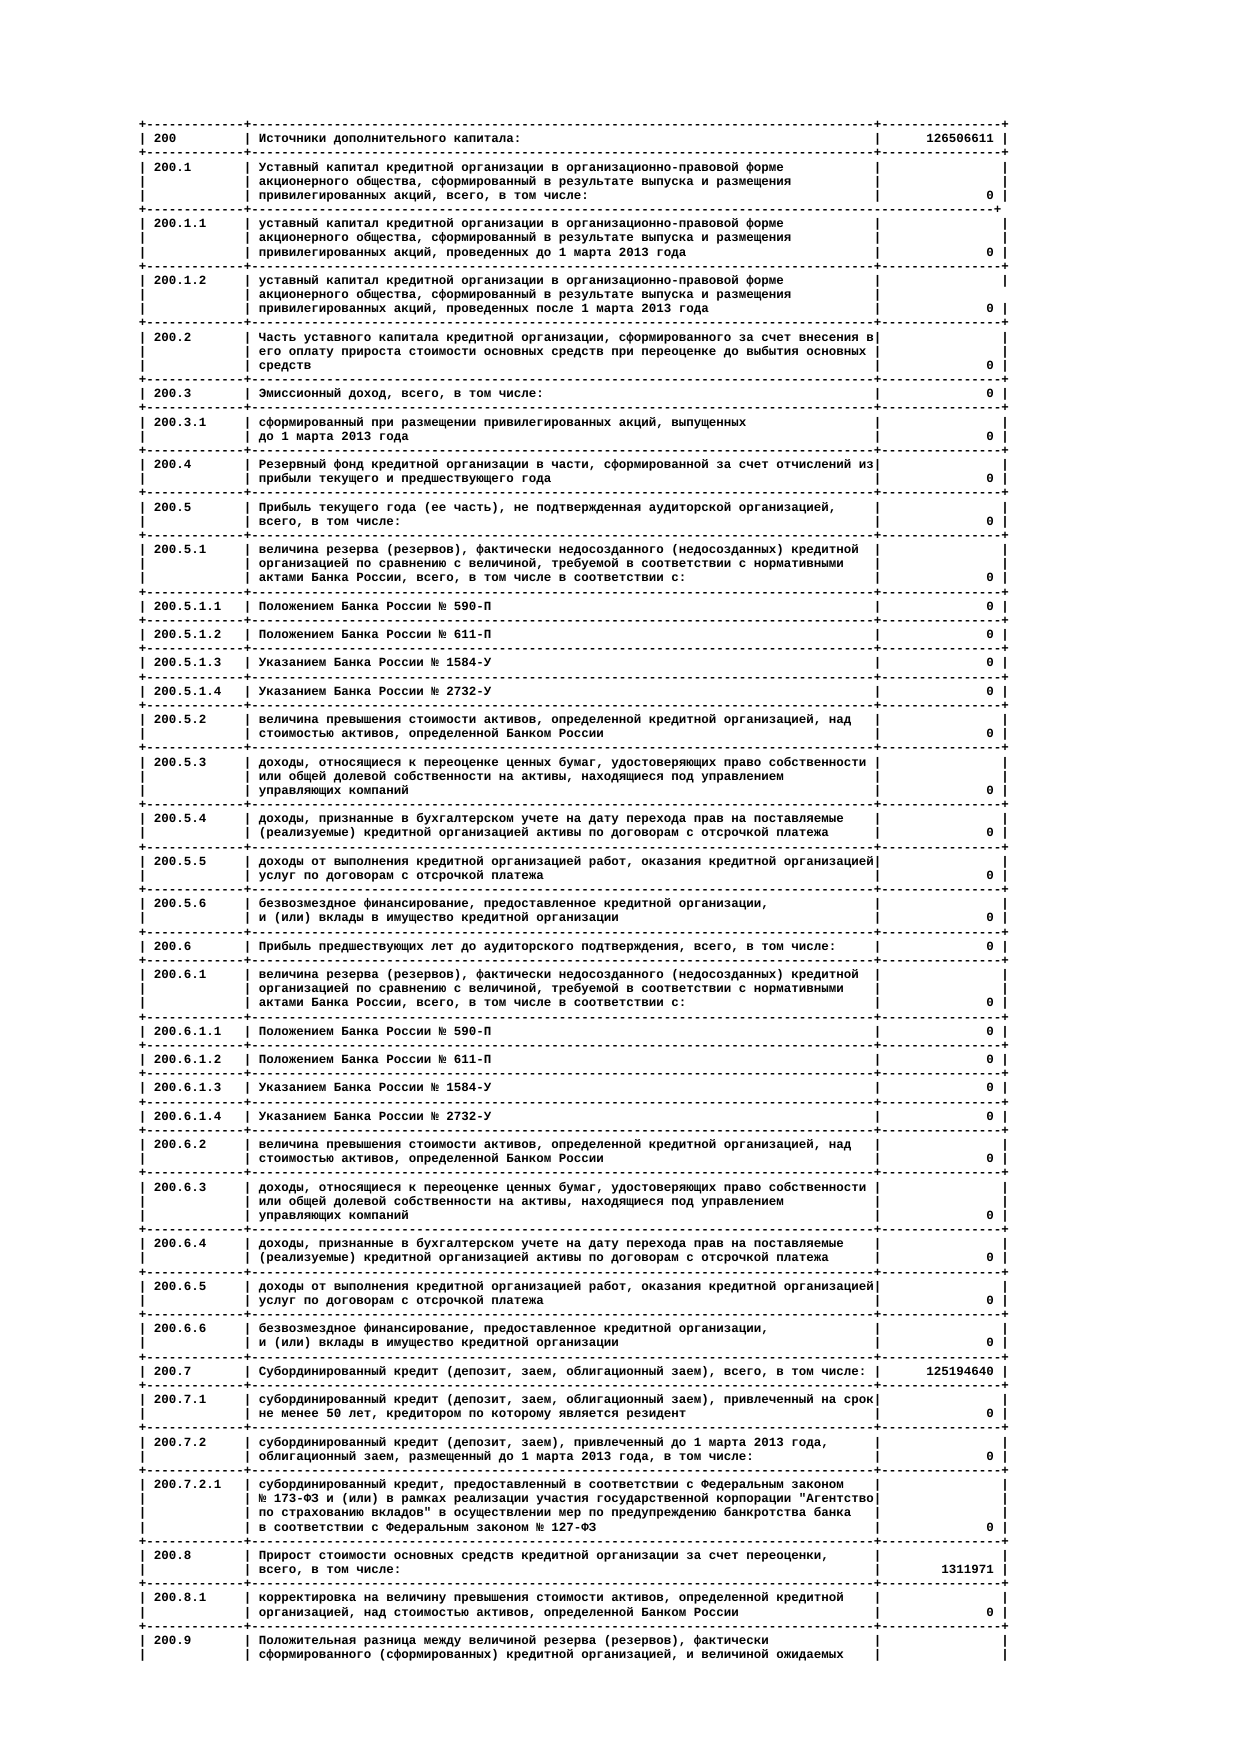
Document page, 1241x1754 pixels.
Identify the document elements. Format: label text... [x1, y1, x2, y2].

text | 200.6.1.3 | Указанием Банка России № 1584-У | 0 | [139, 1081, 1122, 1096]
text | | организацией по сравнению с величиной, требуемой в соответствии с нормативными | | [139, 557, 1122, 571]
text +-------------+-----------------------------------------------------------------------------------+----------------+ [139, 316, 1122, 331]
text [139, 146, 1122, 161]
text | | привилегированных акций, проведенных после 1 марта 2013 года | 0 | [139, 302, 1122, 316]
text +-------------+-----------------------------------------------------------------------------------+----------------+ [139, 1577, 1122, 1591]
text | 200.4 | Резервный фонд кредитной организации в части, сформированной за счет отчислений из| | [139, 458, 1122, 472]
text | 200.5.2 | величина превышения стоимости активов, определенной кредитной организацией, над | | [139, 713, 1122, 727]
text | 200.5.5 | доходы от выполнения кредитной организацией работ, оказания кредитной организацией| | [139, 855, 1122, 869]
text +-------------+-----------------------------------------------------------------------------------+----------------+ [139, 614, 1122, 628]
text | 200.7.2 | субординированный кредит (депозит, заем), привлеченный до 1 марта 2013 года, | | [139, 1436, 1122, 1450]
text +-------------+-----------------------------------------------------------------------------------+----------------+ [139, 1166, 1122, 1181]
text | 200.2 | Часть уставного капитала кредитной организации, сформированного за счет внесения в| | [139, 331, 1122, 345]
text +-------------+-----------------------------------------------------------------------------------+----------------+ [139, 1535, 1122, 1549]
text | | до 1 марта 2013 года | 0 | [139, 430, 1122, 444]
text +-------------+-----------------------------------------------------------------------------------+----------------+ [139, 699, 1122, 713]
text | 200.1 | Уставный капитал кредитной организации в организационно-правовой форме | | [139, 161, 1122, 175]
text | | прибыли текущего и предшествующего года | 0 | [139, 472, 1122, 486]
text | 200.5.6 | безвозмездное финансирование, предоставленное кредитной организации, | | [139, 897, 1122, 911]
text +-------------+-----------------------------------------------------------------------------------+----------------+ [139, 529, 1122, 543]
text | 200.8.1 | корректировка на величину превышения стоимости активов, определенной кредитной | | [139, 1591, 1122, 1606]
text | | стоимостью активов, определенной Банком России | 0 | [139, 1152, 1122, 1166]
text | | стоимостью активов, определенной Банком России | 0 | [139, 727, 1122, 741]
text | | его оплату прироста стоимости основных средств при переоценке до выбытия основных | | [139, 345, 1122, 359]
text +-------------+-----------------------------------------------------------------------------------+----------------+ [139, 1011, 1122, 1025]
text +-------------+-----------------------------------------------------------------------------------+----------------+ [139, 444, 1122, 458]
text | | или общей долевой собственности на активы, находящиеся под управлением | | [139, 770, 1122, 784]
text +-------------+-----------------------------------------------------------------------------------+----------------+ [139, 883, 1122, 897]
text +-------------+-----------------------------------------------------------------------------------+----------------+ [139, 373, 1122, 387]
text +-------------+-----------------------------------------------------------------------------------+----------------+ [139, 1266, 1122, 1280]
text | | средств | 0 | [139, 359, 1122, 373]
text +-------------+-----------------------------------------------------------------------------------+----------------+ [139, 798, 1122, 812]
text +-------------+-----------------------------------------------------------------------------------+----------------+ [139, 841, 1122, 855]
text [139, 118, 1122, 132]
text | 200.6.6 | безвозмездное финансирование, предоставленное кредитной организации, | | [139, 1322, 1122, 1336]
text | | привилегированных акций, всего, в том числе: | 0 | [139, 189, 1122, 203]
text | | сформированного (сформированных) кредитной организацией, и величиной ожидаемых | | [139, 1648, 1122, 1662]
text | 200.8 | Прирост стоимости основных средств кредитной организации за счет переоценки, | | [139, 1549, 1122, 1563]
text | 200.5 | Прибыль текущего года (ее часть), не подтвержденная аудиторской организацией, | | [139, 501, 1122, 515]
text | | всего, в том числе: | 0 | [139, 515, 1122, 529]
text +-------------+-----------------------------------------------------------------------------------+----------------+ [139, 260, 1122, 274]
text | 200.6 | Прибыль предшествующих лет до аудиторского подтверждения, всего, в том числе: | 0 | [139, 940, 1122, 954]
text | | управляющих компаний | 0 | [139, 784, 1122, 798]
text | 200.9 | Положительная разница между величиной резерва (резервов), фактически | | [139, 1634, 1122, 1648]
text | 200.5.1.2 | Положением Банка России № 611-П | 0 | [139, 628, 1122, 642]
text +-------------+-----------------------------------------------------------------------------------+----------------+ [139, 642, 1122, 656]
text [139, 1620, 1122, 1634]
text | | акционерного общества, сформированный в результате выпуска и размещения | [139, 288, 1122, 302]
text +-------------+---------------------------------------------------------------------------------------------------+ [139, 203, 1122, 217]
text | 200.3 | Эмиссионный доход, всего, в том числе: | 0 | [139, 387, 1122, 401]
text +-------------+-----------------------------------------------------------------------------------+----------------+ [139, 401, 1122, 416]
text | 200.6.2 | величина превышения стоимости активов, определенной кредитной организацией, над | | [139, 1138, 1122, 1152]
text +-------------+-----------------------------------------------------------------------------------+----------------+ [139, 1096, 1122, 1110]
text | 200.6.1.4 | Указанием Банка России № 2732-У | 0 | [139, 1110, 1122, 1124]
text | | акционерного общества, сформированный в результате выпуска и размещения | | [139, 231, 1122, 246]
text | 200.6.1.1 | Положением Банка России № 590-П | 0 | [139, 1025, 1122, 1039]
text +-------------+-----------------------------------------------------------------------------------+----------------+ [139, 1067, 1122, 1081]
text +-------------+-----------------------------------------------------------------------------------+----------------+ [139, 1379, 1122, 1393]
text | 200.6.4 | доходы, признанные в бухгалтерском учете на дату перехода прав на поставляемые | | [139, 1237, 1122, 1251]
text | 200.6.1 | величина резерва (резервов), фактически недосозданного (недосозданных) кредитной | | [139, 968, 1122, 982]
text +-------------+-----------------------------------------------------------------------------------+----------------+ [139, 1308, 1122, 1322]
text | 200.6.5 | доходы от выполнения кредитной организацией работ, оказания кредитной организацией| | [139, 1280, 1122, 1294]
text | | и (или) вклады в имущество кредитной организации | 0 | [139, 911, 1122, 926]
text | | привилегированных акций, проведенных до 1 марта 2013 года | 0 | [139, 246, 1122, 260]
text +-------------+-----------------------------------------------------------------------------------+----------------+ [139, 741, 1122, 756]
text +-------------+-----------------------------------------------------------------------------------+----------------+ [139, 486, 1122, 501]
text +-------------+-----------------------------------------------------------------------------------+----------------+ [139, 1124, 1122, 1138]
text | 200 | Источники дополнительного капитала: | 126506611 | [139, 132, 1122, 146]
text | | № 173-ФЗ и (или) в рамках реализации участия государственной корпорации "Агентство| | [139, 1492, 1122, 1506]
text | 200.5.1 | величина резерва (резервов), фактически недосозданного (недосозданных) кредитной | | [139, 543, 1122, 557]
text | | акционерного общества, сформированный в результате выпуска и размещения | | [139, 175, 1122, 189]
text +-------------+-----------------------------------------------------------------------------------+----------------+ [139, 671, 1122, 685]
text | 200.1.1 | уставный капитал кредитной организации в организационно-правовой форме | | [139, 217, 1122, 231]
text | | или общей долевой собственности на активы, находящиеся под управлением | | [139, 1195, 1122, 1209]
text | | услуг по договорам с отсрочкой платежа | 0 | [139, 869, 1122, 883]
text +-------------+-----------------------------------------------------------------------------------+----------------+ [139, 1351, 1122, 1365]
text | 200.7.1 | субординированный кредит (депозит, заем, облигационный заем), привлеченный на срок| | [139, 1393, 1122, 1407]
text | 200.5.4 | доходы, признанные в бухгалтерском учете на дату перехода прав на поставляемые | | [139, 812, 1122, 826]
text | | (реализуемые) кредитной организацией активы по договорам с отсрочкой платежа | 0 | [139, 826, 1122, 841]
text +-------------+-----------------------------------------------------------------------------------+----------------+ [139, 954, 1122, 968]
text | 200.7 | Субординированный кредит (депозит, заем, облигационный заем), всего, в том числе: | 125194640 | [139, 1365, 1122, 1379]
text | 200.5.1.4 | Указанием Банка России № 2732-У | 0 | [139, 685, 1122, 699]
text +-------------+-----------------------------------------------------------------------------------+----------------+ [139, 1421, 1122, 1436]
text | | актами Банка России, всего, в том числе в соответствии с: | 0 | [139, 996, 1122, 1011]
text | | всего, в том числе: | 1311971 | [139, 1563, 1122, 1577]
text | 200.6.3 | доходы, относящиеся к переоценке ценных бумаг, удостоверяющих право собственности | | [139, 1181, 1122, 1195]
text | | не менее 50 лет, кредитором по которому является резидент | 0 | [139, 1407, 1122, 1421]
text | | в соответствии с Федеральным законом № 127-ФЗ | 0 | [139, 1521, 1122, 1535]
text | | и (или) вклады в имущество кредитной организации | 0 | [139, 1336, 1122, 1351]
text | | организацией по сравнению с величиной, требуемой в соответствии с нормативными | | [139, 982, 1122, 996]
text | | услуг по договорам с отсрочкой платежа | 0 | [139, 1294, 1122, 1308]
text | | облигационный заем, размещенный до 1 марта 2013 года, в том числе: | 0 | [139, 1450, 1122, 1464]
text | 200.6.1.2 | Положением Банка России № 611-П | 0 | [139, 1053, 1122, 1067]
text +-------------+-----------------------------------------------------------------------------------+----------------+ [139, 926, 1122, 940]
text | 200.1.2 | уставный капитал кредитной организации в организационно-правовой форме | | [139, 274, 1122, 288]
text | | актами Банка России, всего, в том числе в соответствии с: | 0 | [139, 571, 1122, 586]
text +-------------+-----------------------------------------------------------------------------------+----------------+ [139, 1039, 1122, 1053]
text | | по страхованию вкладов" в осуществлении мер по предупреждению банкротства банка | | [139, 1506, 1122, 1521]
text | 200.5.1.1 | Положением Банка России № 590-П | 0 | [139, 600, 1122, 614]
text | | управляющих компаний | 0 | [139, 1209, 1122, 1223]
text | 200.3.1 | сформированный при размещении привилегированных акций, выпущенных | | [139, 416, 1122, 430]
text | 200.5.3 | доходы, относящиеся к переоценке ценных бумаг, удостоверяющих право собственности | | [139, 756, 1122, 770]
text | | (реализуемые) кредитной организацией активы по договорам с отсрочкой платежа | 0 | [139, 1251, 1122, 1266]
text +-------------+-----------------------------------------------------------------------------------+----------------+ [139, 1223, 1122, 1237]
text +-------------+-----------------------------------------------------------------------------------+----------------+ [139, 1464, 1122, 1478]
text | 200.5.1.3 | Указанием Банка России № 1584-У | 0 | [139, 656, 1122, 671]
text +-------------+-----------------------------------------------------------------------------------+----------------+ [139, 586, 1122, 600]
text | 200.7.2.1 | субординированный кредит, предоставленный в соответствии с Федеральным законом | | [139, 1478, 1122, 1492]
text | | организацией, над стоимостью активов, определенной Банком России | 0 | [139, 1606, 1122, 1620]
